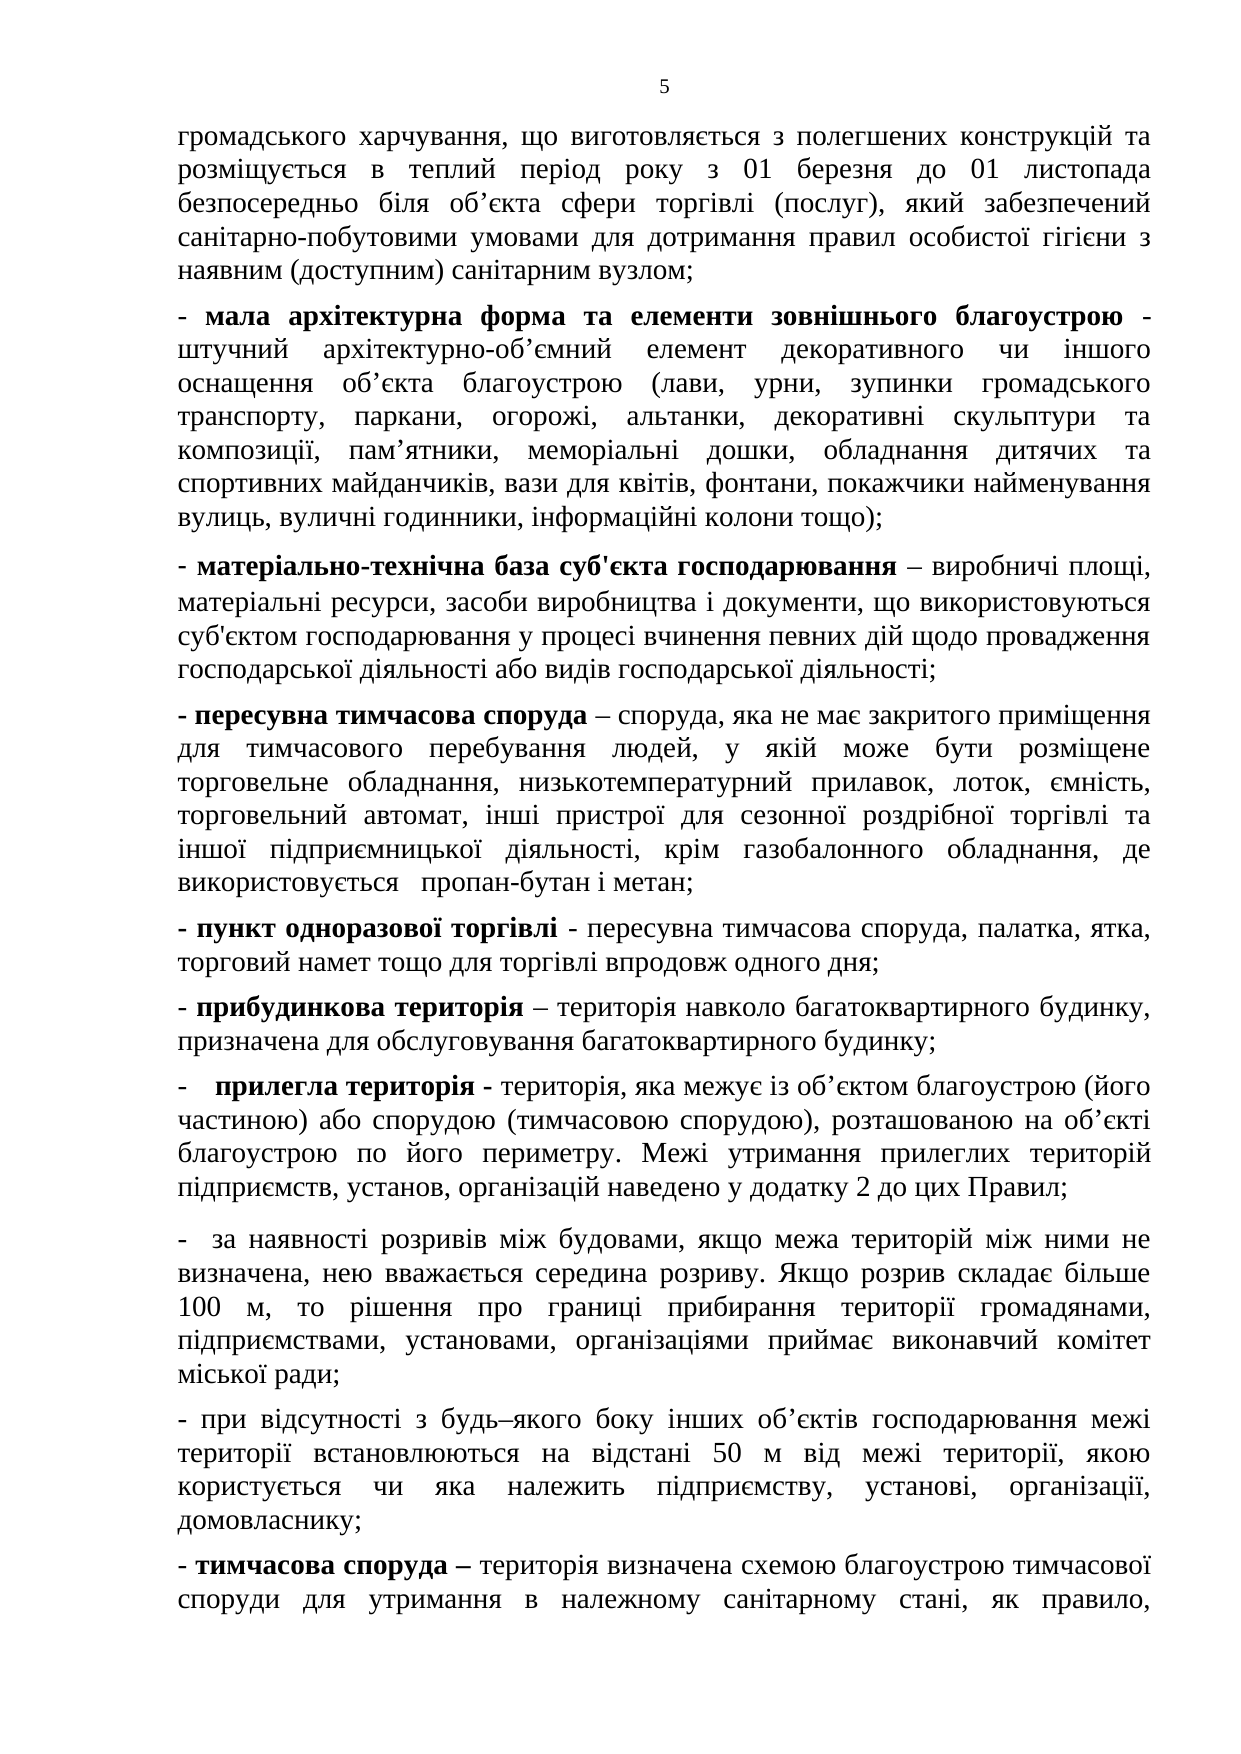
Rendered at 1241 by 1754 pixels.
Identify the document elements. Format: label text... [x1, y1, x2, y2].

text - при відсутності з будь–якого боку інших об’єктів господарювання межі території встановлюються на відстані від межі території, якою користується чи яка належить підприємству, установі, організації, домовласнику; [177, 1401, 1151, 1535]
text - прибудинкова територія – територія навколо багатоквартирного будинку, призначена для обслуговування багатоквартирного будинку; [177, 989, 1152, 1056]
text - матеріально-технічна база суб'єкта господарювання – виробничі площі, матеріальні ресурси, засоби виробництва і документи, що використовуються суб'єктом господарювання у процесі вчинення певних дій щодо провадження господарської діяльності або видів господарської діяльності; [177, 544, 1152, 685]
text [177, 1547, 1152, 1614]
text - за наявності розривів між будовами, якщо межа територій між ними не визначена, нею вважається середина розриву. Якщо розрив складає більше , то рішення про границі прибирання території громадянами, підприємствами, установами, організаціями приймає виконавчий комітет міської ради; [177, 1222, 1151, 1389]
text - мала архітектурна форма та елементи зовнішнього благоустрою -штучний архітектурно-об’ємний елемент декоративного чи іншого оснащення об’єкта благоустрою (лави, урни, зупинки громадського транспорту, паркани, огорожі, альтанки, декоративні скульптури та композиції, пам’ятники, меморіальні дошки, обладнання дитячих та спортивних майданчиків, вази для квітів, фонтани, покажчики найменування вулиць, вуличні годинники, інформаційні колони тощо); [177, 298, 1152, 533]
text - пересувна тимчасова споруда – споруда, яка не має закритого приміщення для тимчасового перебування людей, у якій може бути розміщене торговельне обладнання, низькотемпературний прилавок, лоток, ємність, торговельний автомат, інші пристрої для сезонної роздрібної торгівлі та іншої підприємницької діяльності, крім газобалонного обладнання, де використовується пропан-бутан і метан; [177, 697, 1152, 898]
text - пункт одноразової торгівлі - пересувна тимчасова споруда, палатка, ятка, торговий намет тощо для торгівлі впродовж одного дня; [177, 910, 1152, 977]
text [177, 118, 1152, 286]
list прилегла територія - територія, яка межує із об’єктом благоустрою (його частиною) або спорудою (тимчасовою спорудою), розташованою на об’єкті благоустрою по його периметру. Межі утримання прилеглих територій підприємств, установ, організацій наведено у додатку 2 до цих Правил; [177, 1068, 1152, 1202]
